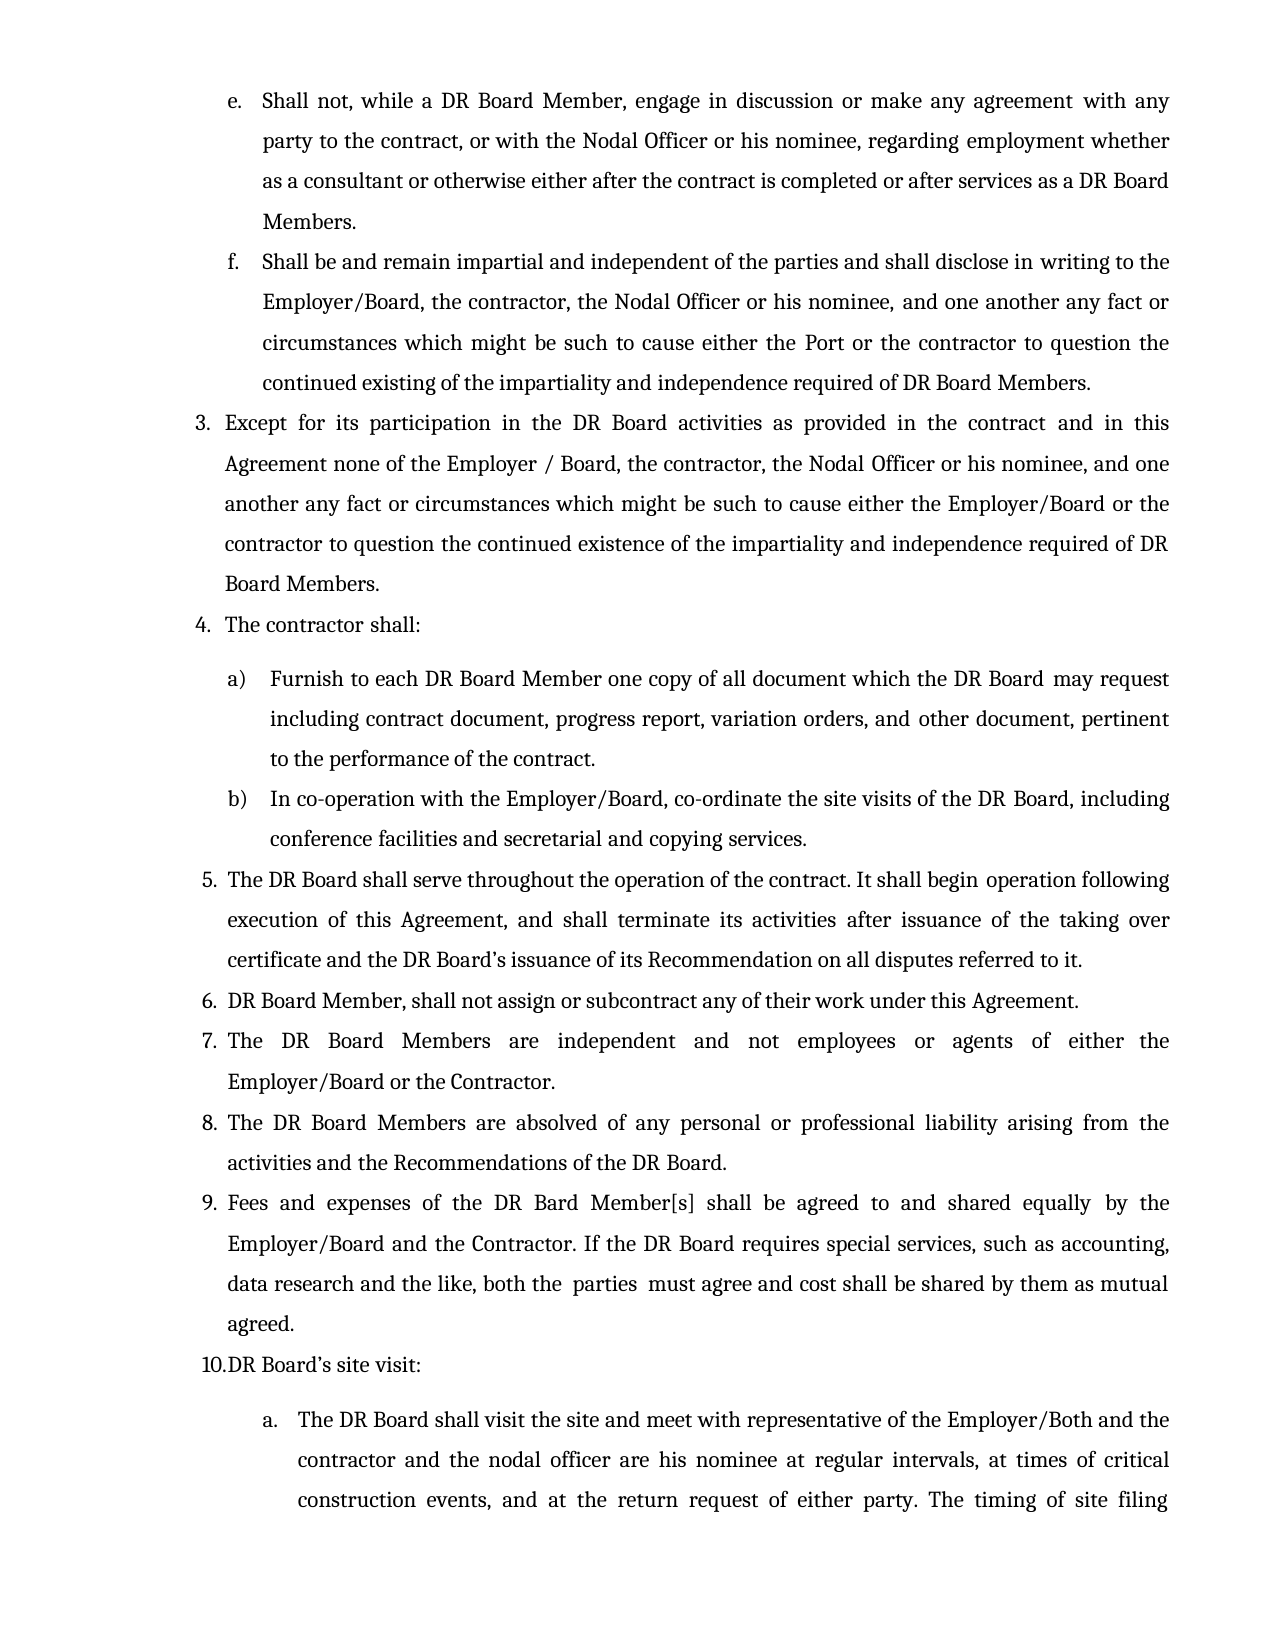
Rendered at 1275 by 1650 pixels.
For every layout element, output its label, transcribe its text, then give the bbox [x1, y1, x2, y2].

list DR Board Member, shall not assign or subcontract any of their work under this Agreement. [202, 988, 1169, 1014]
list Shall be and remain impartial and independent of the parties and shall disclose in writing to the Employer/Board, the contractor, the Nodal Officer or his nominee, and one another any fact or circumstances which might be such to cause either the Port or the contractor to question the continued existing of the impartiality and independence required of DR Board Members. [227, 249, 1169, 396]
list The contractor shall: [195, 612, 1169, 638]
list Shall not, while a DR Board Member, engage in discussion or make any agreement with any party to the contract, or with the Nodal Officer or his nominee, regarding employment whether as a consultant or otherwise either after the contract is completed or after services as a DR Board Members. [227, 87, 1169, 235]
list In co-operation with the Employer/Board, co-ordinate the site visits of the DR Board, including conference facilities and secretarial and copying services. [227, 786, 1169, 852]
list DR Board’s site visit: [202, 1352, 1169, 1378]
list The DR Board Members are absolved of any personal or professional liability arising from the activities and the Recommendations of the DR Board. [202, 1109, 1169, 1176]
list The DR Board Members are independent and not employees or agents of either the Employer/Board or the Contractor. [202, 1028, 1169, 1095]
list Furnish to each DR Board Member one copy of all document which the DR Board may request including contract document, progress report, variation orders, and other document, pertinent to the performance of the contract. [227, 666, 1169, 772]
list Except for its participation in the DR Board activities as provided in the contract and in this Agreement none of the Employer / Board, the contractor, the Nodal Officer or his nominee, and one another any fact or circumstances which might be such to cause either the Employer/Board or the contractor to question the continued existence of the impartiality and independence required of DR Board Members. [195, 410, 1169, 598]
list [262, 1407, 1169, 1514]
list The DR Board shall serve throughout the operation of the contract. It shall begin operation following execution of this Agreement, and shall terminate its activities after issuance of the taking over certificate and the DR Board’s issuance of its Recommendation on all disputes referred to it. [202, 866, 1169, 973]
list Fees and expenses of the DR Bard Member[s] shall be agreed to and shared equally by the Employer/Board and the Contractor. If the DR Board requires special services, such as accounting, data research and the like, both the parties must agree and cost shall be shared by them as mutual agreed. [202, 1190, 1169, 1337]
